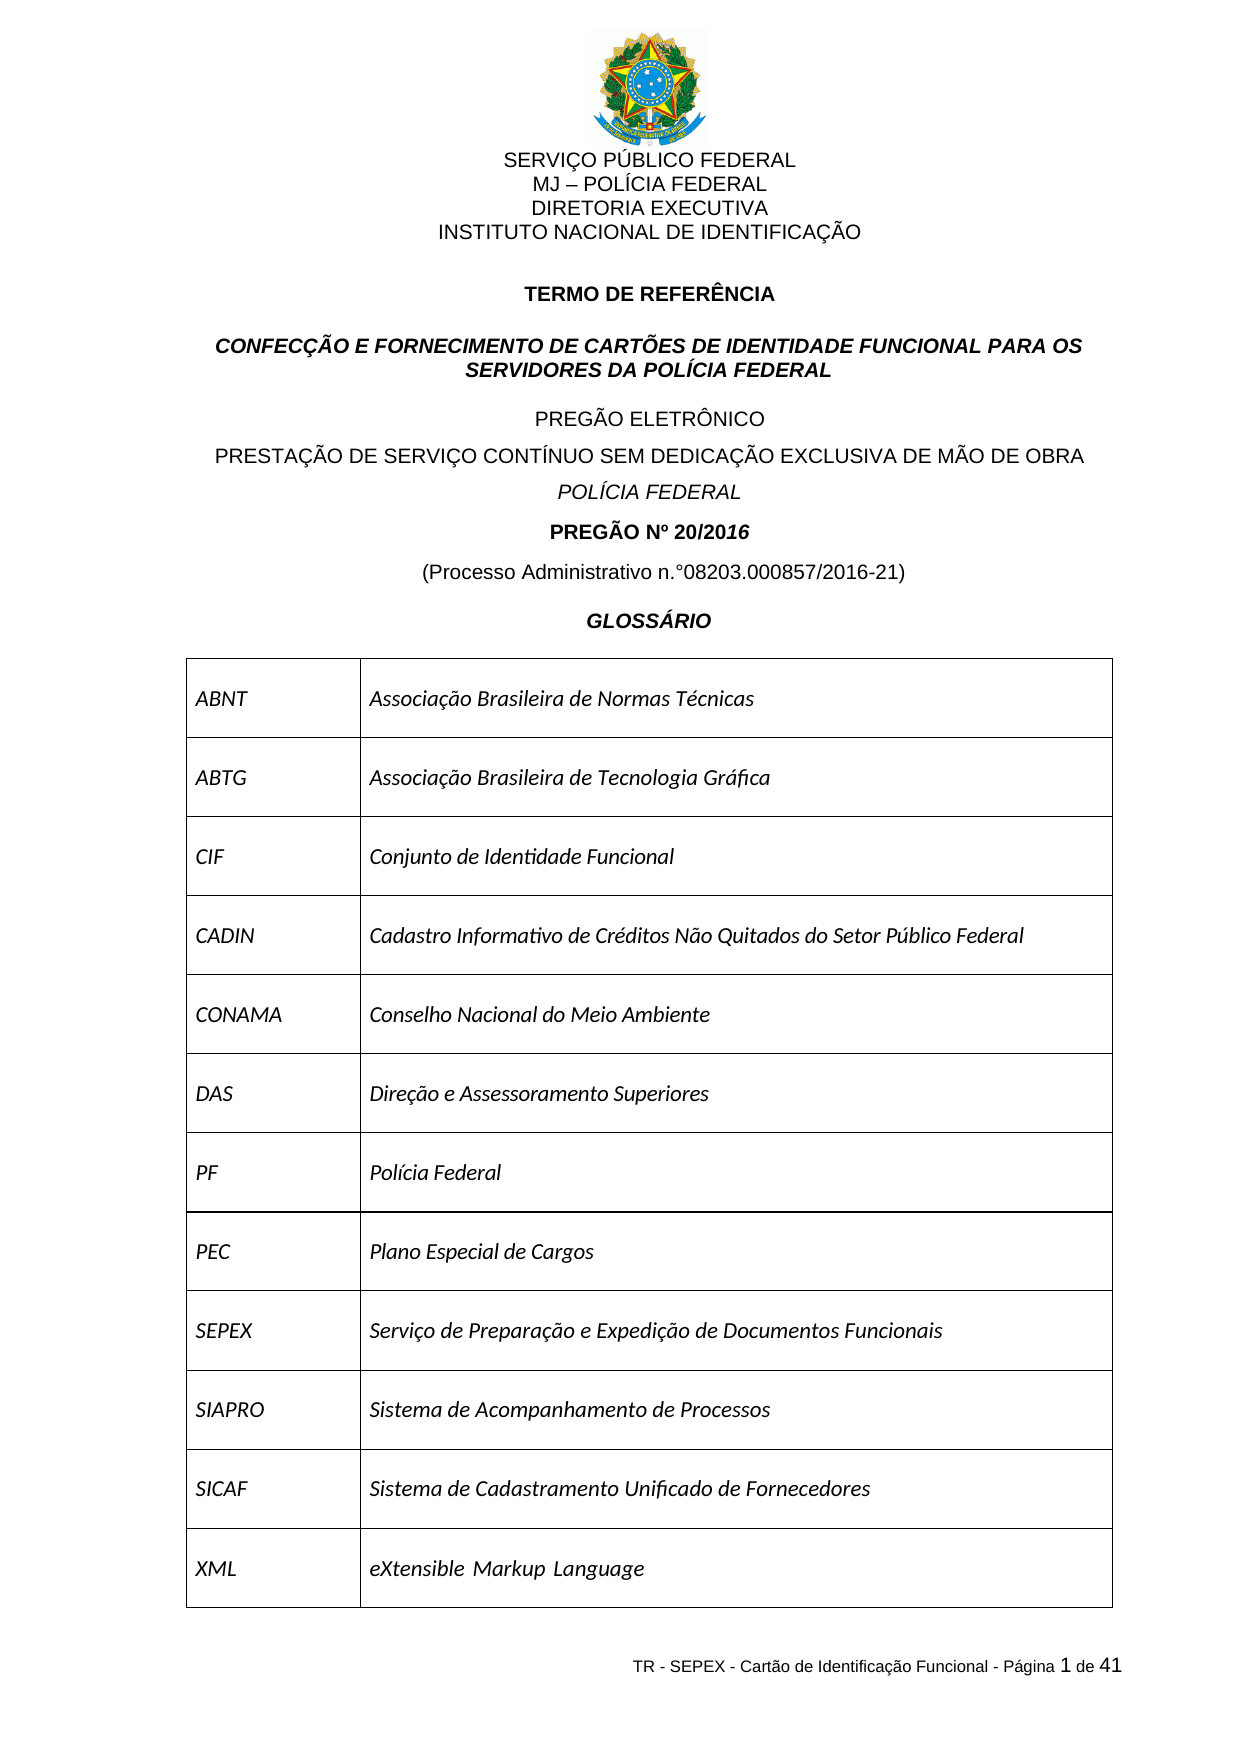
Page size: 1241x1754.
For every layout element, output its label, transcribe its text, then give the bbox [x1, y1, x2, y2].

text PREGÃO ELETRÔNICO [177, 407, 1122, 431]
table_cell CONAMA [187, 975, 360, 1053]
table_cell Cadastro Informativo de Créditos Não Quitados do Setor Público Federal [361, 896, 1112, 974]
text PRESTAÇÃO DE SERVIÇO CONTÍNUO SEM DEDICAÇÃO EXCLUSIVA DE MÃO DE OBRA [177, 443, 1122, 467]
text PREGÃO Nº 20/2016 [177, 520, 1124, 544]
table_cell XML [187, 1529, 360, 1607]
text (Processo Administrativo n.°08203.000857/2016-21) [325, 560, 1122, 584]
table_cell Plano Especial de Cargos [361, 1213, 1112, 1290]
table_cell Sistema de Acompanhamento de Processos [361, 1371, 1112, 1448]
table_cell ABTG [187, 738, 360, 816]
table_cell eXtensible Markup Language [361, 1529, 1112, 1607]
text GLOSSÁRIO [177, 609, 1122, 633]
table_cell SEPEX [187, 1291, 360, 1369]
table_header Associação Brasileira de Normas Técnicas [361, 659, 1112, 737]
table_cell Sistema de Cadastramento Unificado de Fornecedores [361, 1450, 1112, 1528]
table_cell DAS [187, 1054, 360, 1132]
text TERMO DE REFERÊNCIA [177, 282, 1122, 306]
table_cell CADIN [187, 896, 360, 974]
table_cell Direção e Assessoramento Superiores [361, 1054, 1112, 1132]
table_cell SICAF [187, 1450, 360, 1528]
table_cell Polícia Federal [361, 1133, 1112, 1211]
text CONFECÇÃO E FORNECIMENTO DE CARTÕES DE IDENTIDADE FUNCIONAL PARA OS SERVIDORES DA POLÍCIA FEDERAL [177, 334, 1122, 382]
table_cell Conjunto de Identidade Funcional [361, 817, 1112, 895]
picture [589, 29, 710, 149]
text POLÍCIA FEDERAL [177, 480, 1124, 504]
table_cell Conselho Nacional do Meio Ambiente [361, 975, 1112, 1053]
table_cell SIAPRO [187, 1371, 360, 1448]
table_cell CIF [187, 817, 360, 895]
table_cell Serviço de Preparação e Expedição de Documentos Funcionais [361, 1291, 1112, 1369]
table_cell PEC [187, 1213, 360, 1290]
table_header ABNT [187, 659, 360, 737]
table_cell Associação Brasileira de Tecnologia Gráfica [361, 738, 1112, 816]
table_cell PF [187, 1133, 360, 1211]
